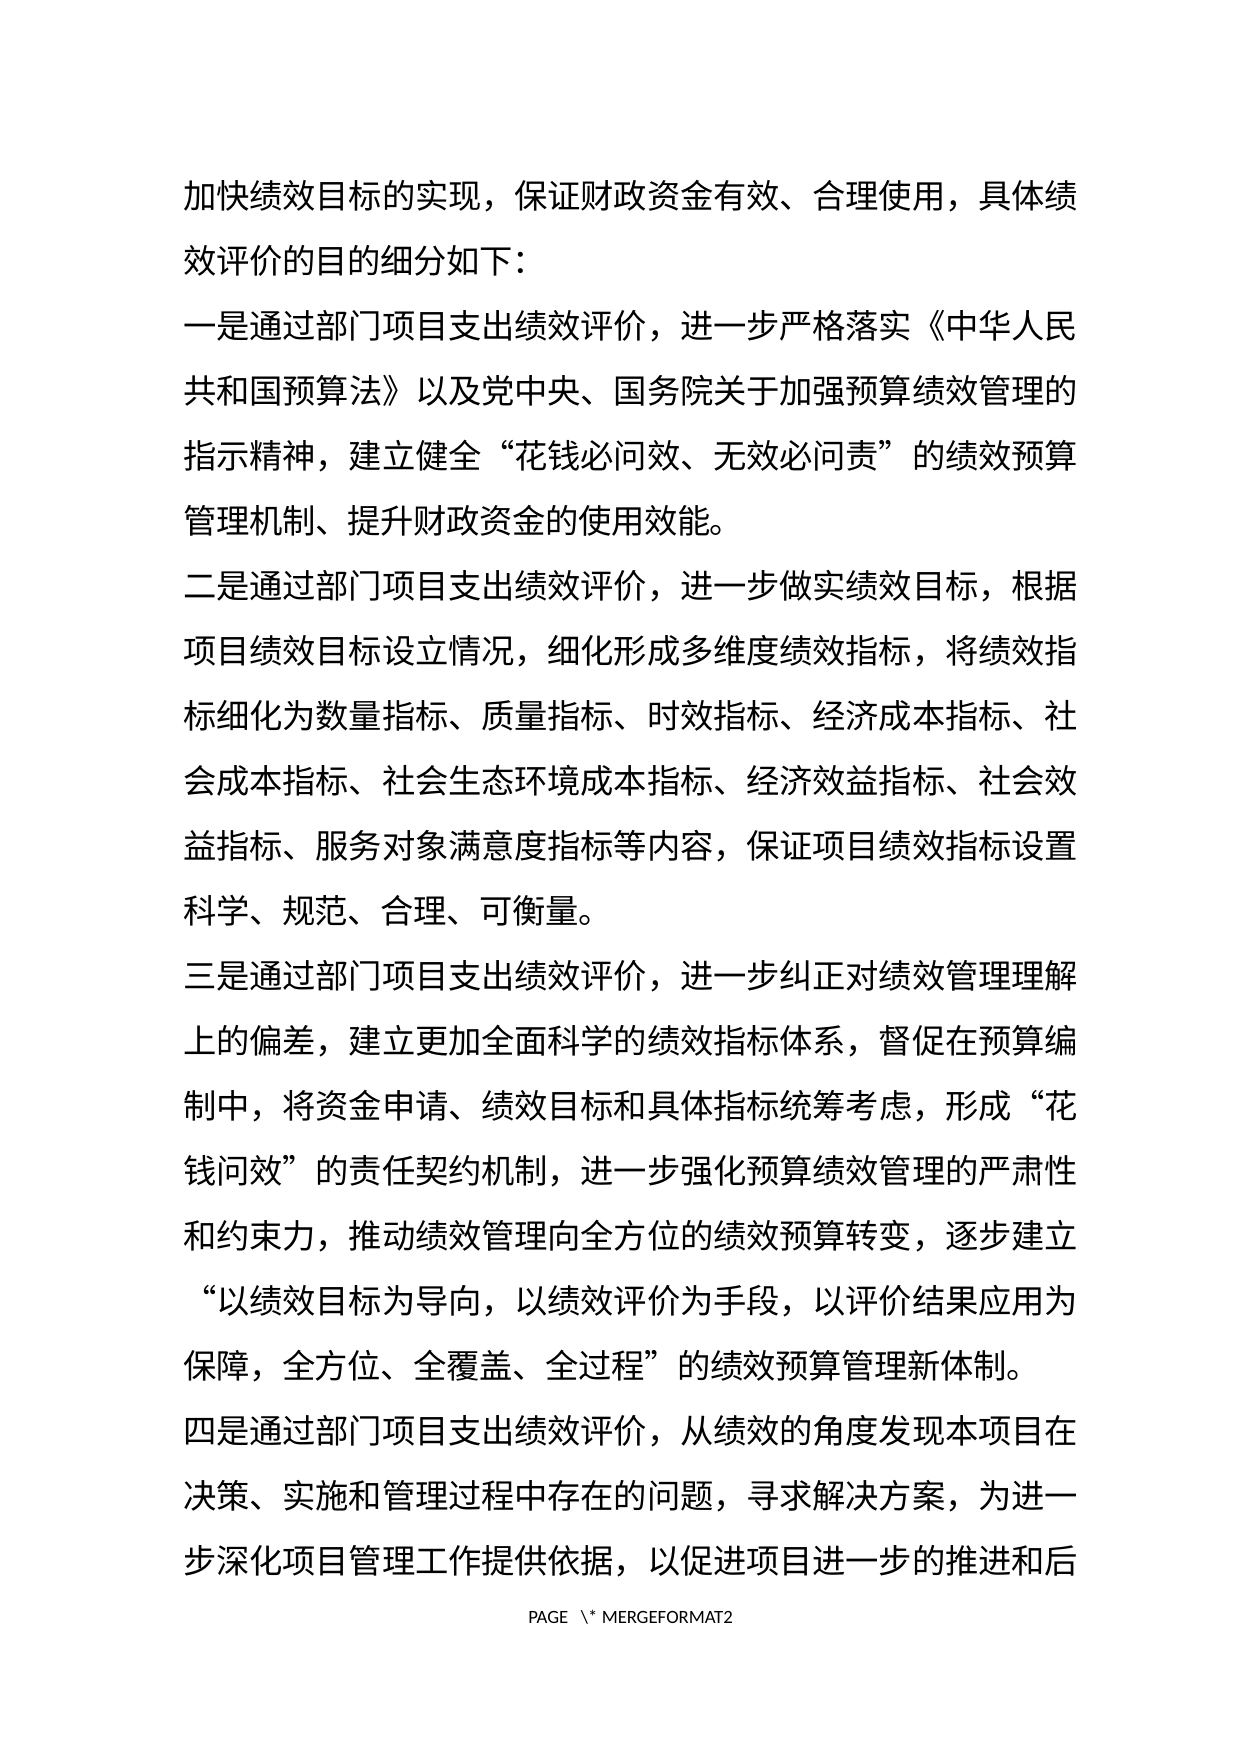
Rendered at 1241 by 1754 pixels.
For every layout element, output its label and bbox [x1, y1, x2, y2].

text [183, 162, 1078, 1592]
